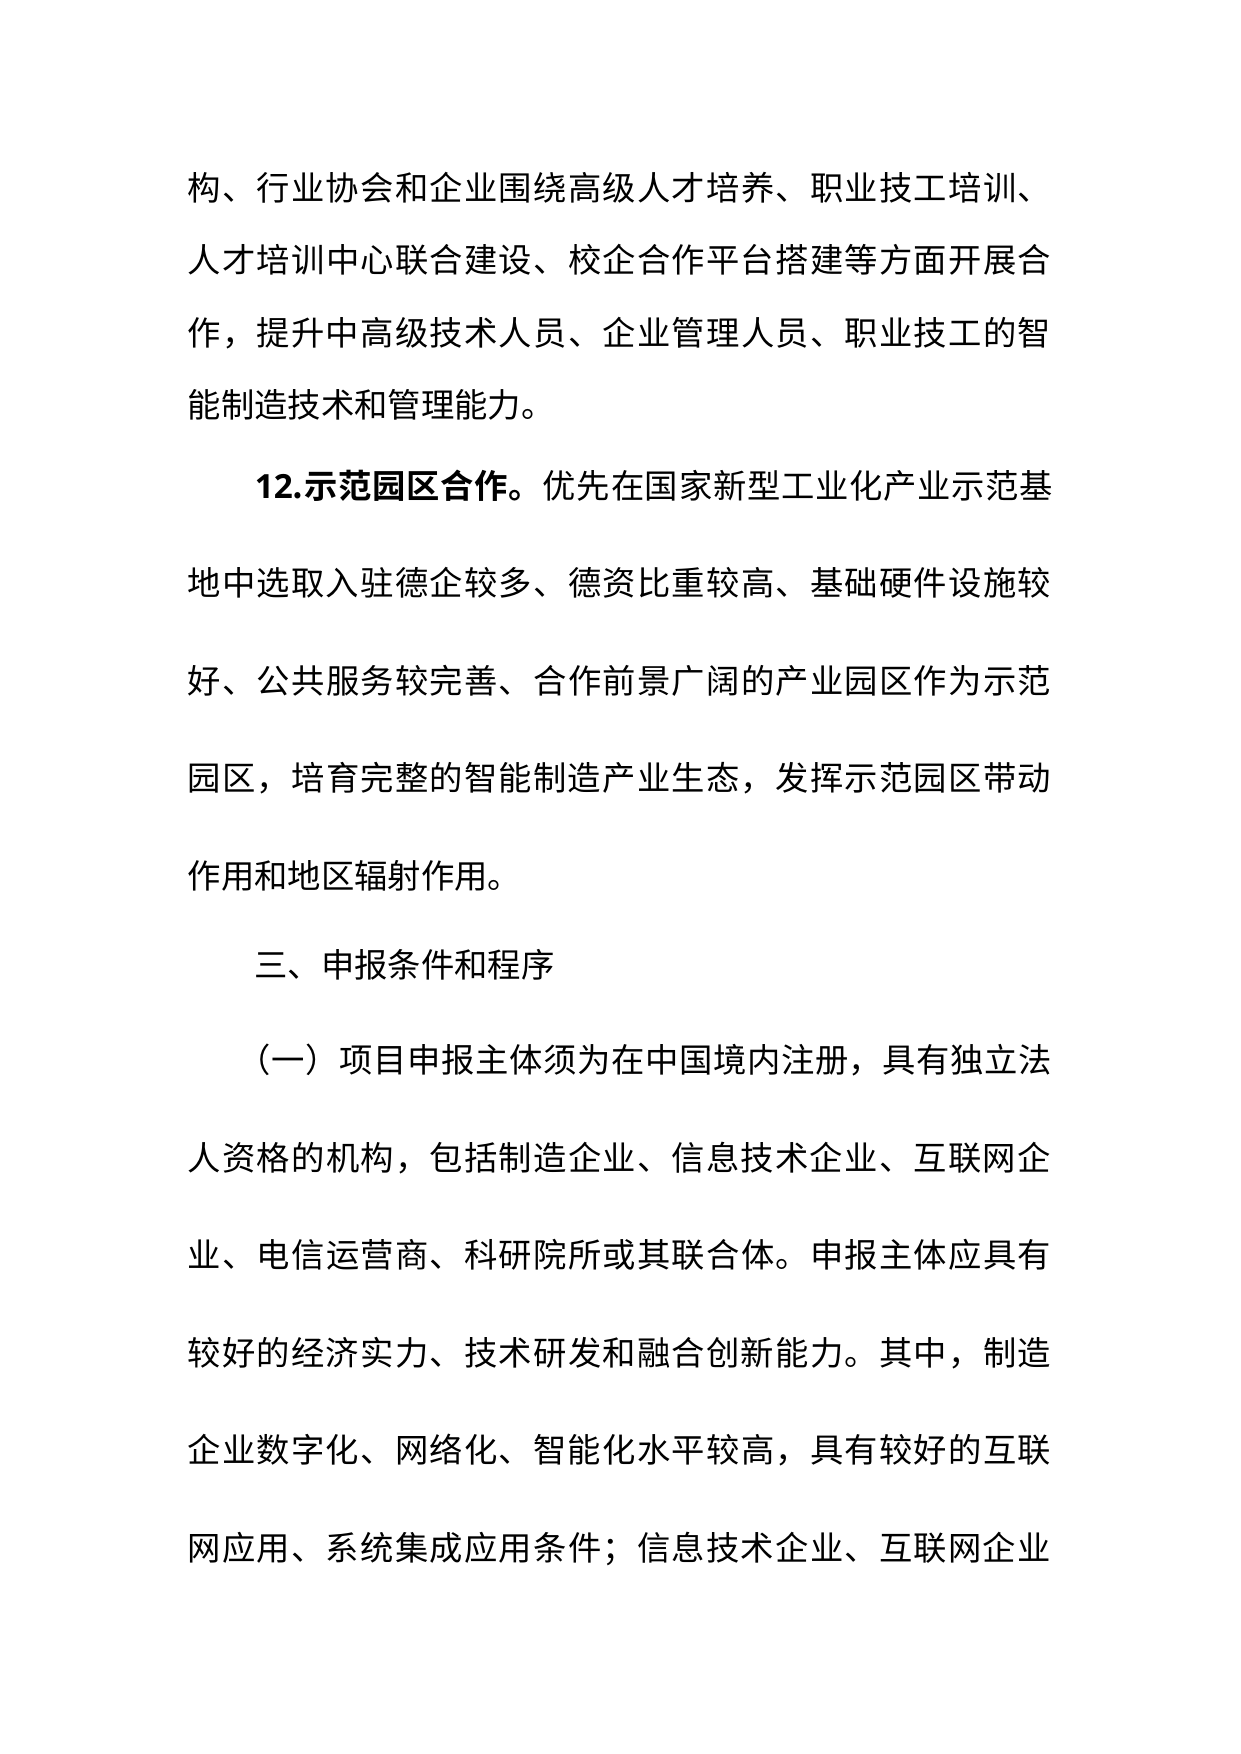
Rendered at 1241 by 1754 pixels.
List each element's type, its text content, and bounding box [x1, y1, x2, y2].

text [187, 1026, 1053, 1578]
text 三、申报条件和程序 [187, 930, 1053, 995]
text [187, 162, 1053, 427]
text 12.示范园区合作。优先在国家新型工业化产业示范基地中选取入驻德企较多、德资比重较高、基础硬件设施较好、公共服务较完善、合作前景广阔的产业园区作为示范园区，培育完整的智能制造产业生态，发挥示范园区带动作用和地区辐射作用。 [187, 451, 1053, 906]
